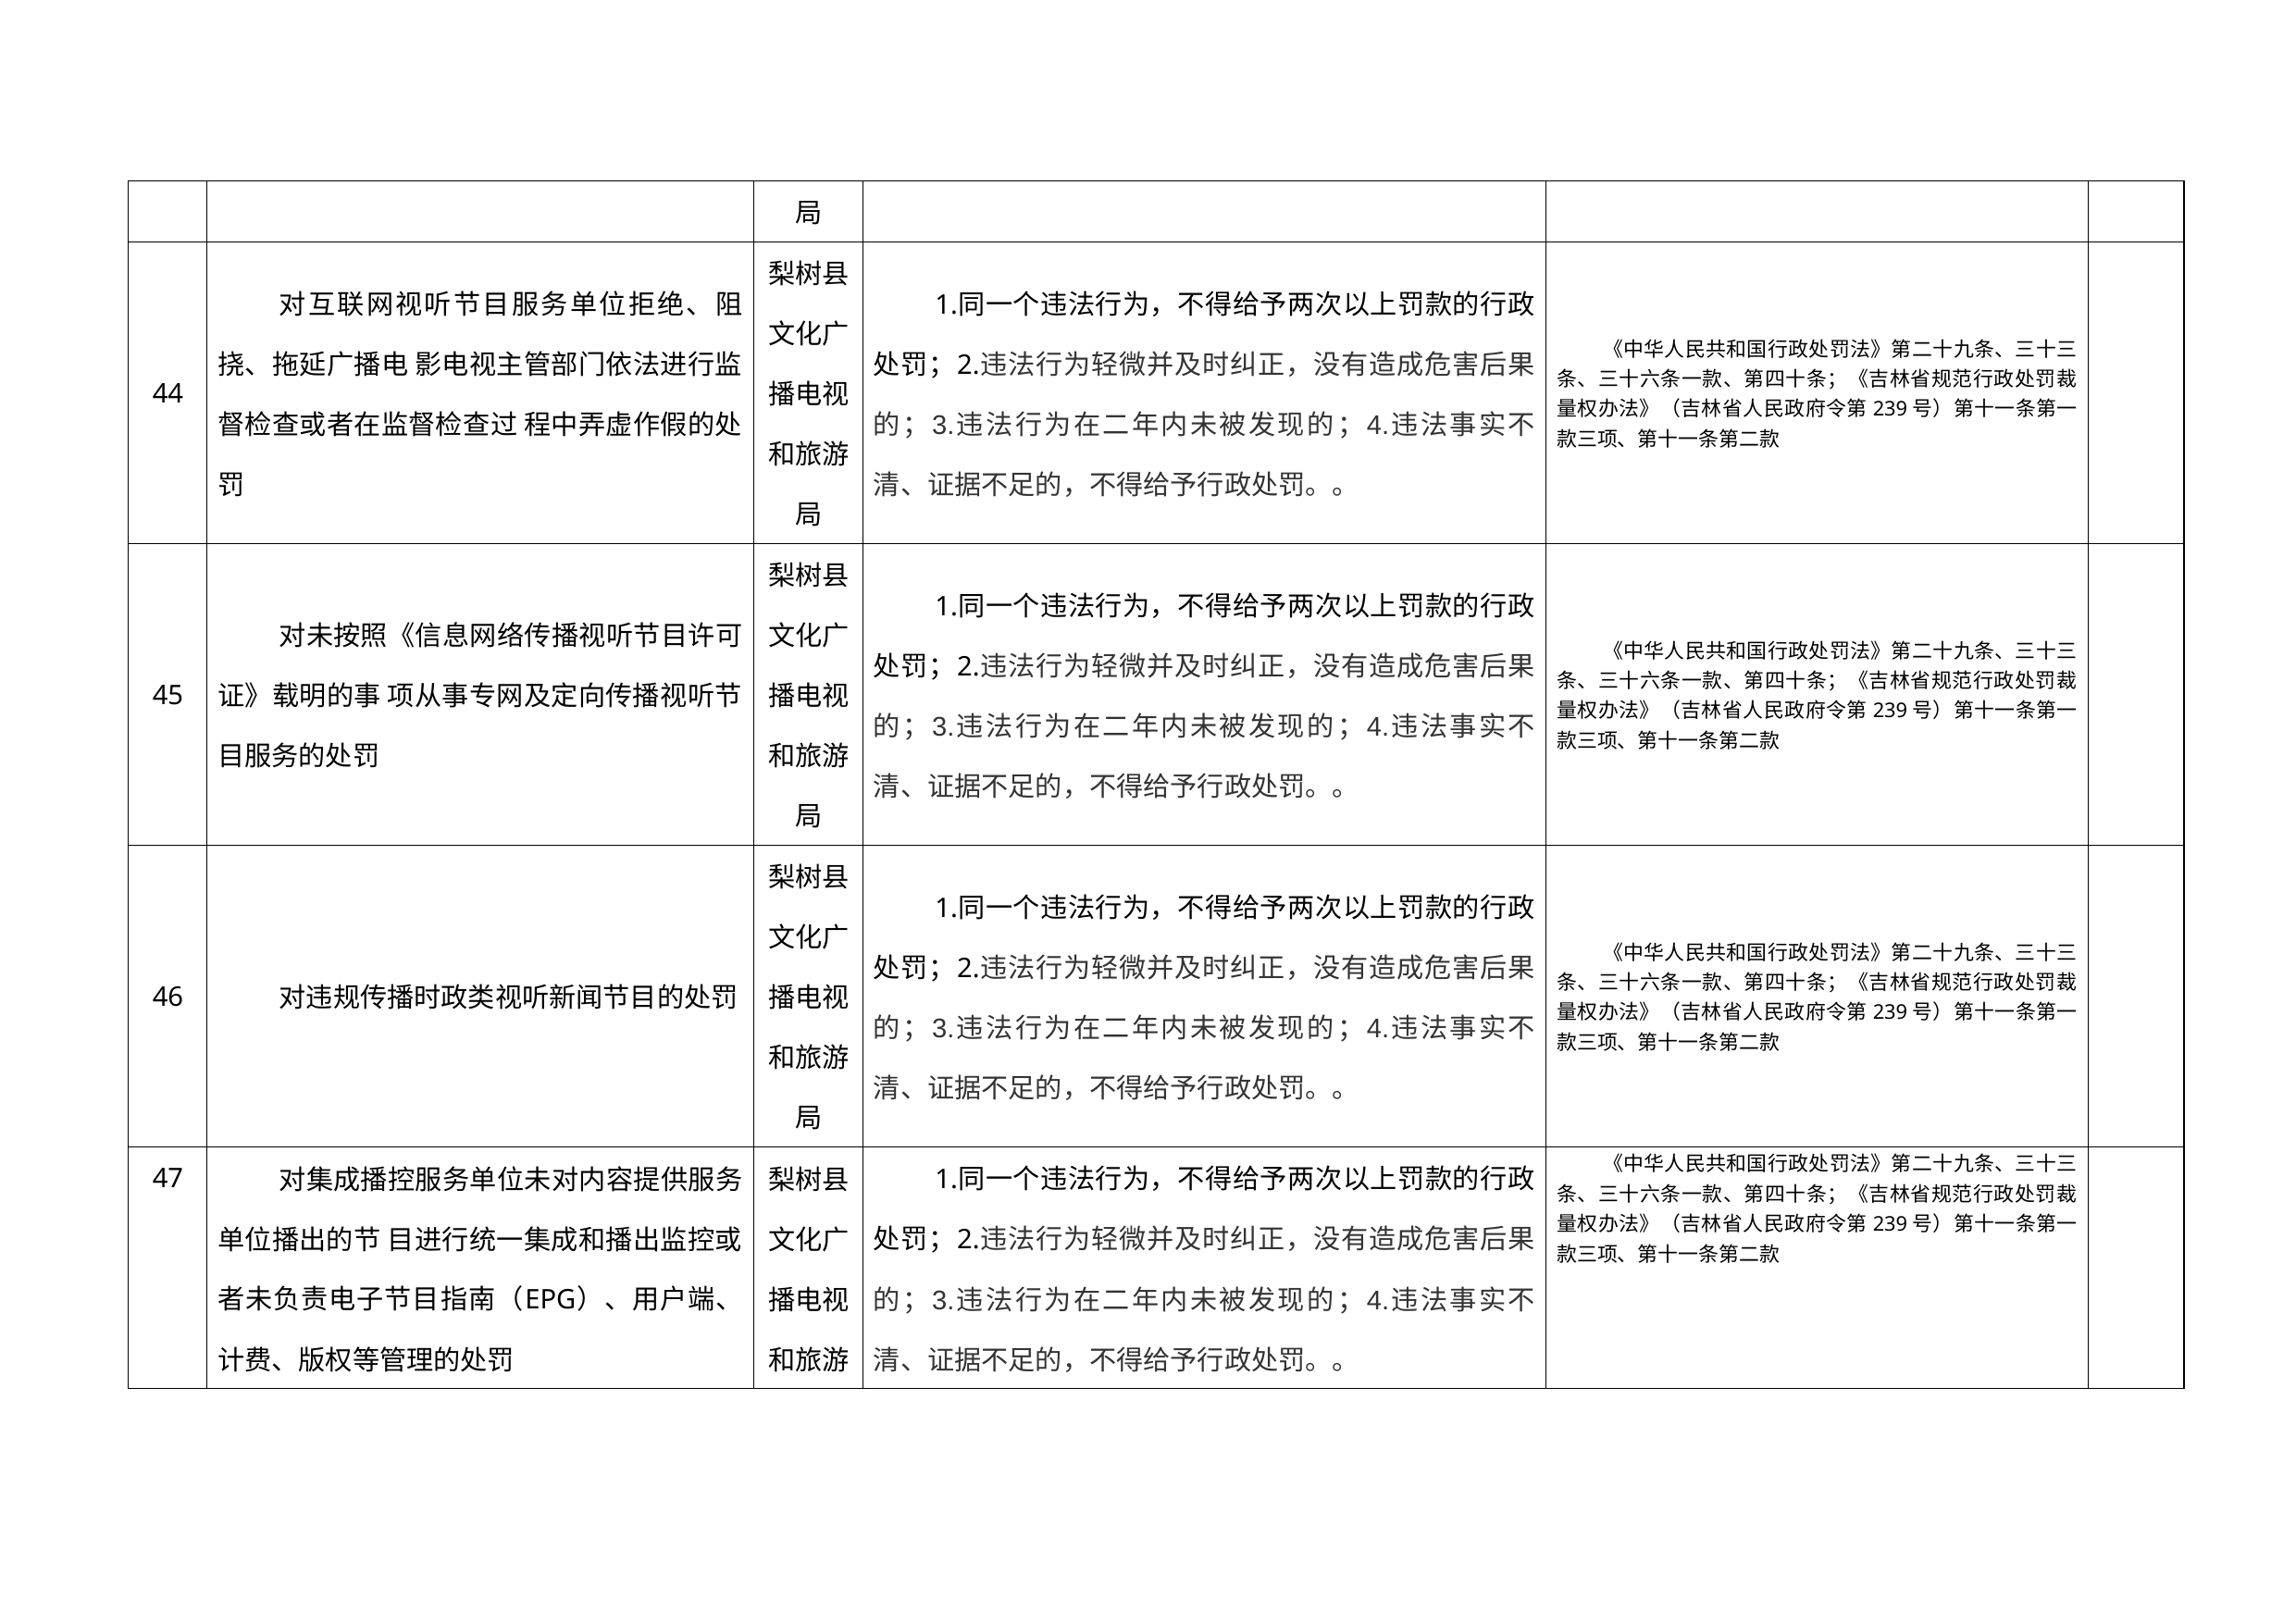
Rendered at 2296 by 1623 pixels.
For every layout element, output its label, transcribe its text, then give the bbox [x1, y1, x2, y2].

table_cell [2089, 242, 2183, 543]
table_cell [207, 181, 753, 242]
table_cell 《中华人民共和国行政处罚法》第二十九条、三十三条、三十六条一款、第四十条；《吉林省规范行政处罚裁量权办法》（吉林省人民政府令第239号）第十一条第一款三项、第十一条第二款 [1546, 242, 2088, 543]
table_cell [863, 181, 1545, 242]
table_cell 《中华人民共和国行政处罚法》第二十九条、三十三条、三十六条一款、第四十条；《吉林省规范行政处罚裁量权办法》（吉林省人民政府令第239号）第十一条第一款三项、第十一条第二款 [1546, 846, 2088, 1146]
table_cell 梨树县文化广播电视和旅游局 [754, 181, 863, 242]
table_cell 1.同一个违法行为，不得给予两次以上罚款的行政处罚；2.违法行为轻微并及时纠正，没有造成危害后果的；3.违法行为在二年内未被发现的；4.违法事实不清、证据不足的，不得给予行政处罚。。 [863, 544, 1545, 845]
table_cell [1546, 181, 2088, 242]
table_cell [2089, 846, 2183, 1146]
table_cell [1546, 1147, 2088, 1388]
table_cell 1.同一个违法行为，不得给予两次以上罚款的行政处罚；2.违法行为轻微并及时纠正，没有造成危害后果的；3.违法行为在二年内未被发现的；4.违法事实不清、证据不足的，不得给予行政处罚。。 [863, 846, 1545, 1146]
table_cell 45 [129, 544, 206, 845]
table_cell [2089, 1147, 2183, 1388]
table_cell 梨树县文化广播电视和旅游局 [754, 242, 863, 543]
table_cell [863, 1147, 1545, 1388]
table_cell [2089, 181, 2183, 242]
table_cell 43 [129, 181, 206, 242]
table_cell 44 [129, 242, 206, 543]
table_cell 47 [129, 1147, 206, 1388]
table_cell 对互联网视听节目服务单位拒绝、阻挠、拖延广播电 影电视主管部门依法进行监督检查或者在监督检查过 程中弄虚作假的处罚 [207, 242, 753, 543]
table_cell [2089, 544, 2183, 845]
table_cell 对违规传播时政类视听新闻节目的处罚 [207, 846, 753, 1146]
table_cell 梨树县文化广播电视和旅游局 [754, 1147, 863, 1388]
table_cell 梨树县文化广播电视和旅游局 [754, 846, 863, 1146]
table_cell 对未按照《信息网络传播视听节目许可证》载明的事 项从事专网及定向传播视听节目服务的处罚 [207, 544, 753, 845]
table_cell 梨树县文化广播电视和旅游局 [754, 544, 863, 845]
table_cell 1.同一个违法行为，不得给予两次以上罚款的行政处罚；2.违法行为轻微并及时纠正，没有造成危害后果的；3.违法行为在二年内未被发现的；4.违法事实不清、证据不足的，不得给予行政处罚。。 [863, 242, 1545, 543]
table_cell 46 [129, 846, 206, 1146]
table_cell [207, 1147, 753, 1388]
table_cell 《中华人民共和国行政处罚法》第二十九条、三十三条、三十六条一款、第四十条；《吉林省规范行政处罚裁量权办法》（吉林省人民政府令第239号）第十一条第一款三项、第十一条第二款 [1546, 544, 2088, 845]
